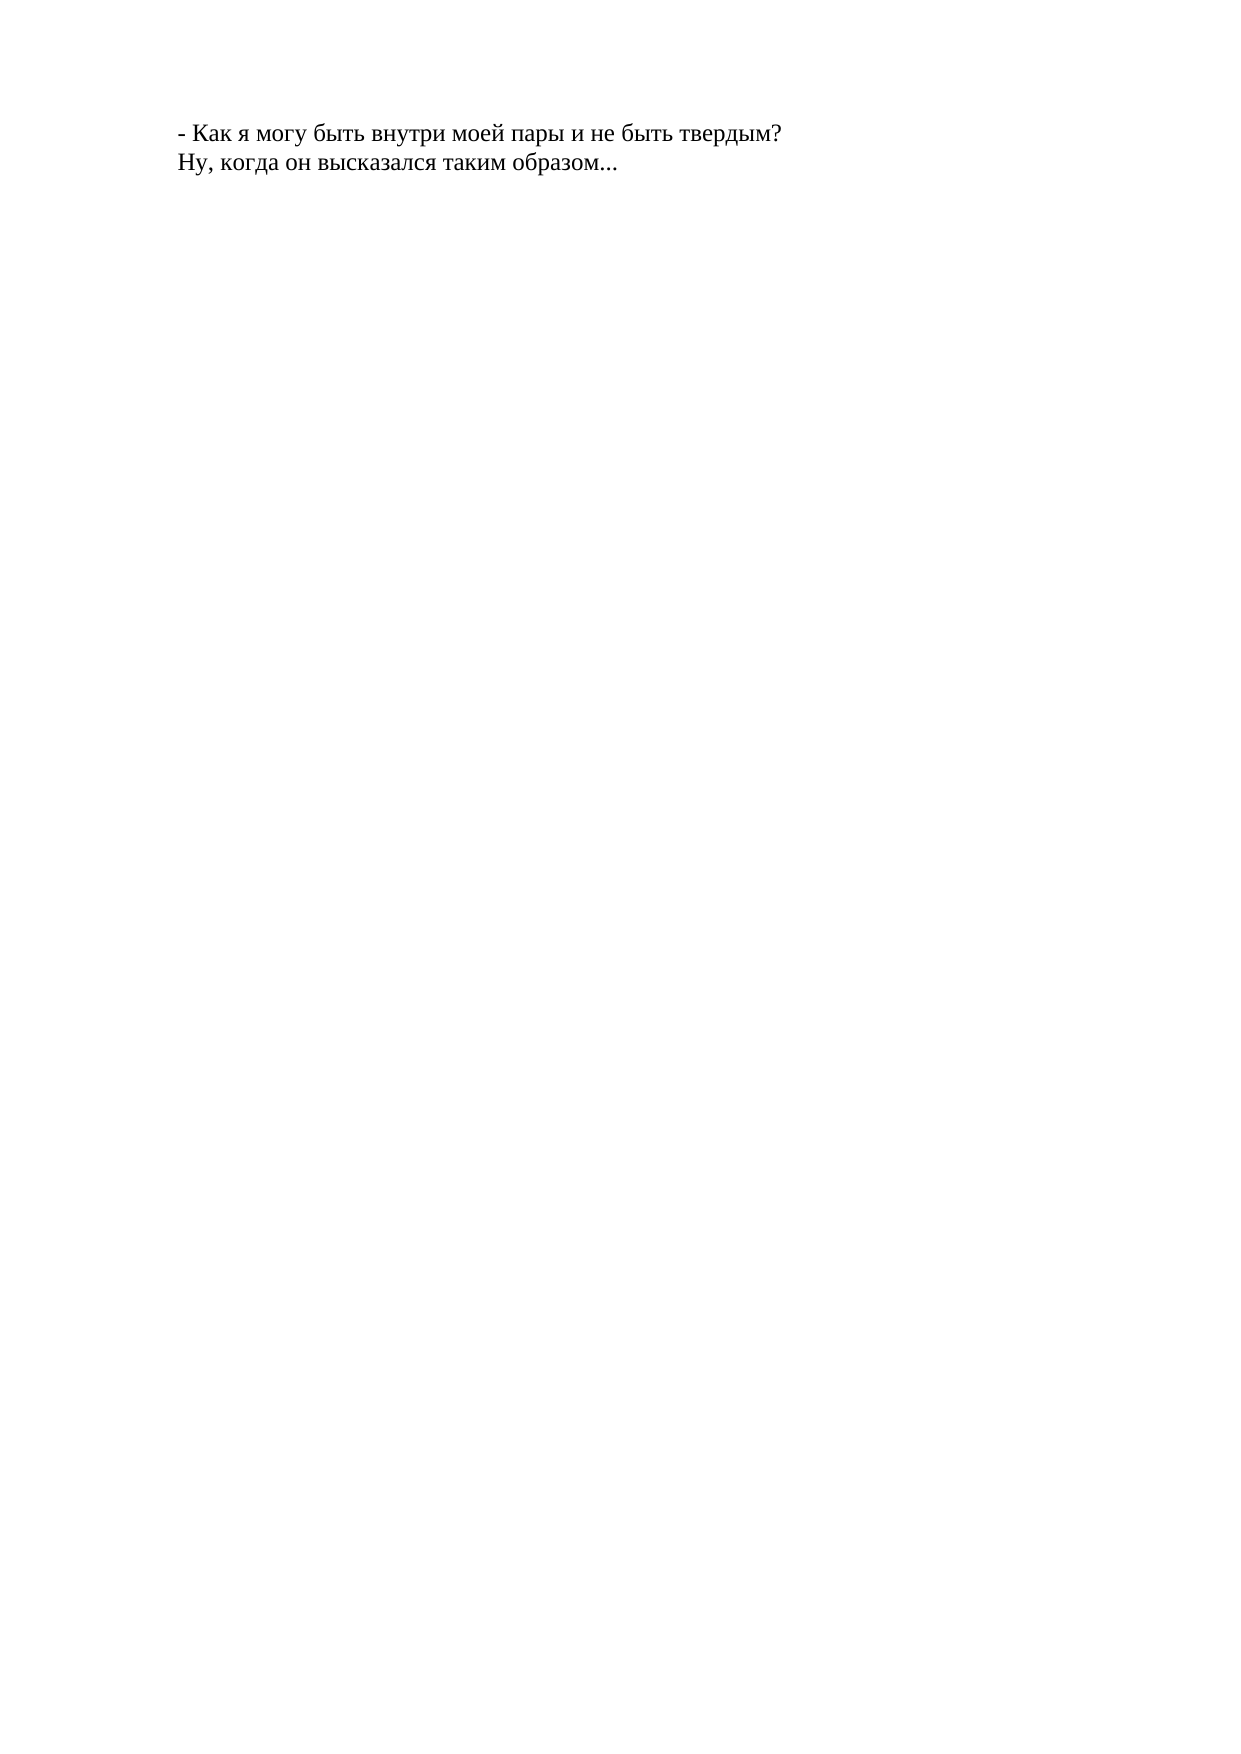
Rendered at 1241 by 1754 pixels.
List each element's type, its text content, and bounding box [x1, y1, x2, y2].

text Ну, когда он высказался таким образом... [177, 147, 1152, 176]
text - Как я могу быть внутри моей пары и не быть твердым? [177, 118, 1152, 147]
